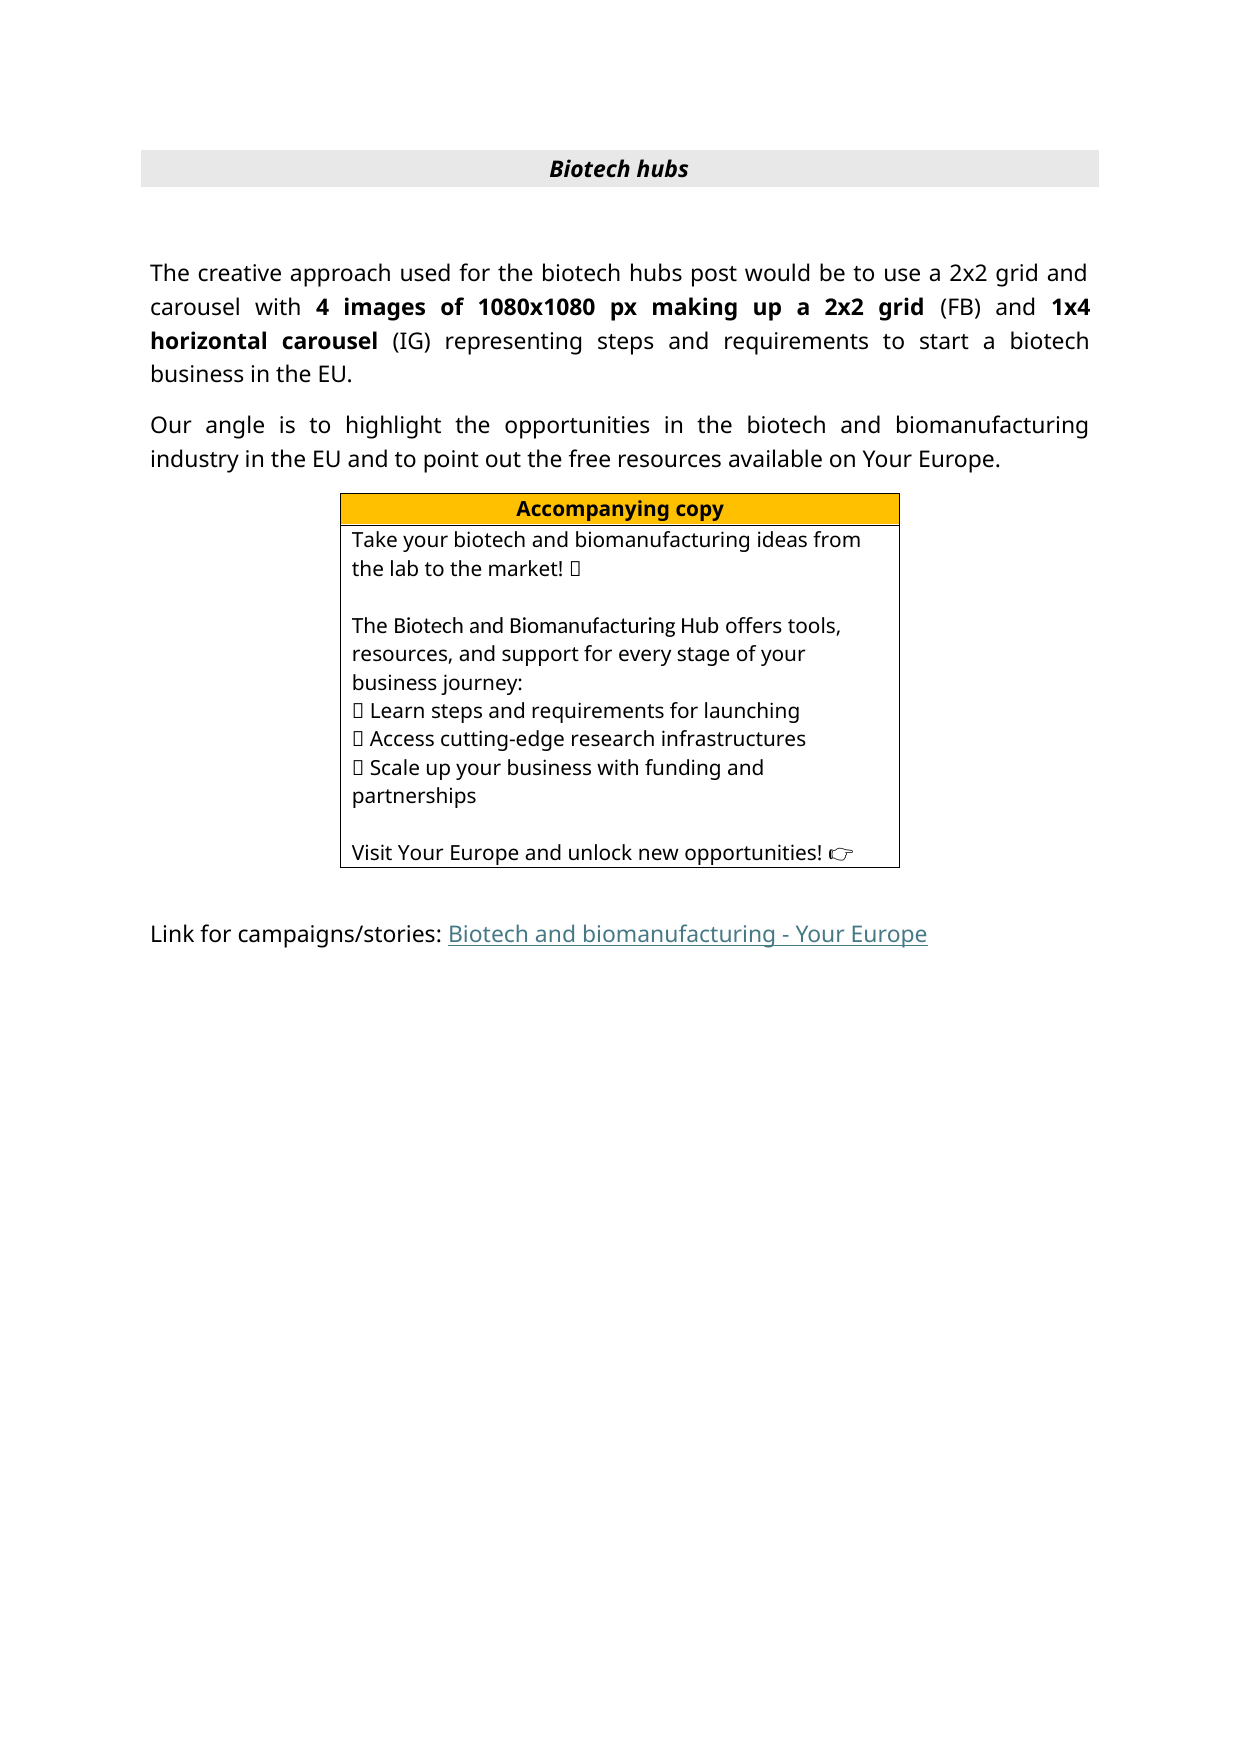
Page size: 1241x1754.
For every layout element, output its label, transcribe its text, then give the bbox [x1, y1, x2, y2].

text The creative approach used for the biotech hubs post would be to use a 2x2 grid and carousel with 4 images of 1080x1080 px making up a 2x2 grid (FB) and 1x4 horizontal carousel (IG) representing steps and requirements to start a biotech business in the EU. [150, 257, 1090, 389]
text Our angle is to highlight the opportunities in the biotech and biomanufacturing industry in the EU and to point out the free resources available on Your Europe. [150, 409, 1090, 474]
text Link for campaigns/stories: Biotech and biomanufacturing - Your Europe [150, 918, 1090, 949]
text Biotech hubs [141, 150, 1099, 187]
table_header Accompanying copy [341, 494, 899, 524]
table_cell Take your biotech and biomanufacturing ideas from the lab to the market! 💡 The Biotech and Biomanufacturing Hub offers tools, resources, and support for every stage of your business journey: ✅ Learn steps and requirements for launching ✅ Access cutting-edge research infrastructures ✅ Scale up your business with funding and partnerships Visit Your Europe and unlock new opportunities! 👉 [341, 526, 899, 867]
